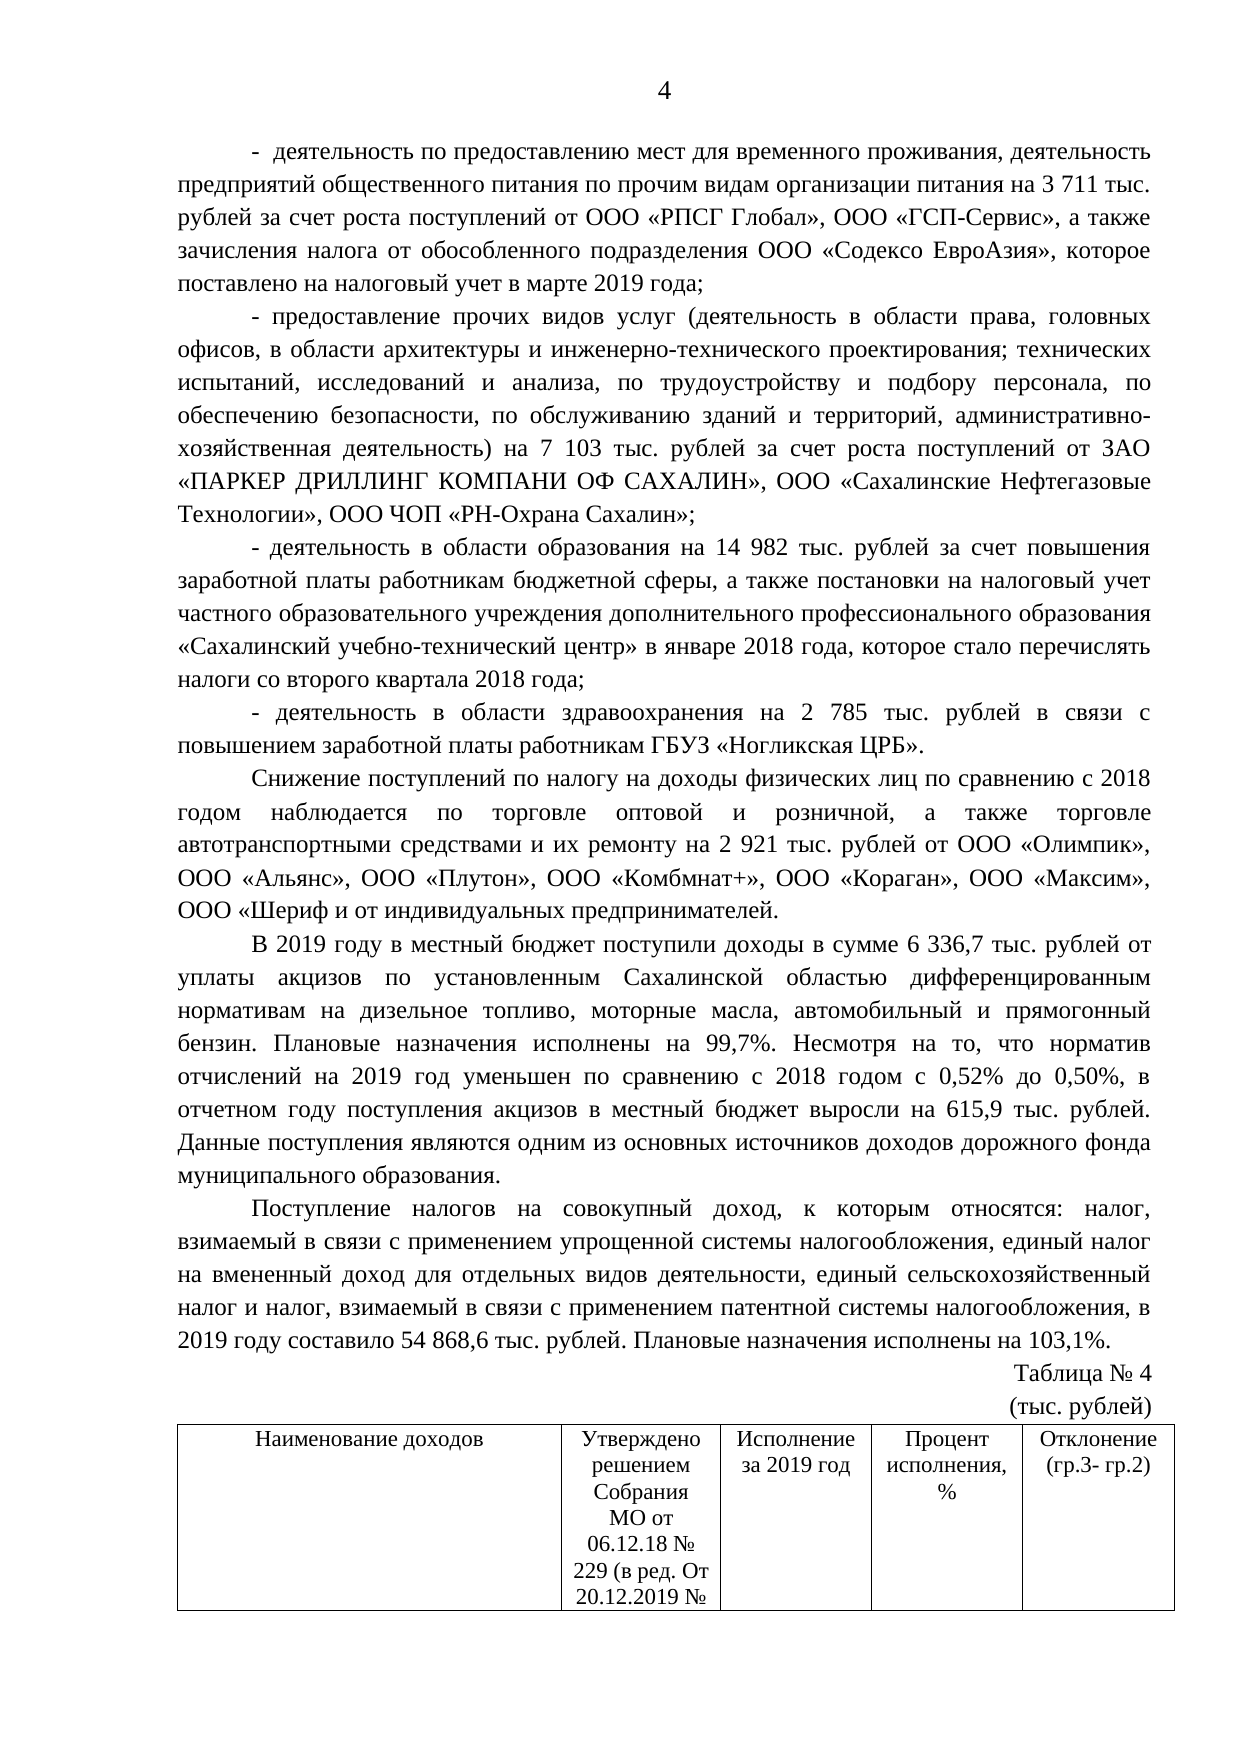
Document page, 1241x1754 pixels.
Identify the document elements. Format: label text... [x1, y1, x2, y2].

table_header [562, 1425, 720, 1609]
text - деятельность по предоставлению мест для временного проживания, деятельность предприятий общественного питания по прочим видам организации питания на 3 711 тыс. рублей за счет роста поступлений от ООО «РПСГ Глобал», ООО «ГСП-Сервис», а также зачисления налога от обособленного подразделения ООО «Содексо ЕвроАзия», которое поставлено на налоговый учет в марте 2019 года; [177, 136, 1152, 297]
text Снижение поступлений по налогу на доходы физических лиц по сравнению с 2018 годом наблюдается по торговле оптовой и розничной, а также торговле автотранспортными средствами и их ремонту на 2 921 тыс. рублей от ООО «Олимпик», ООО «Альянс», ООО «Плутон», ООО «Комбмнат+», ООО «Кораган», ООО «Максим», ООО «Шериф и от индивидуальных предпринимателей. [177, 763, 1152, 924]
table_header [1023, 1425, 1174, 1609]
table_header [721, 1425, 871, 1609]
text - предоставление прочих видов услуг (деятельность в области права, головных офисов, в области архитектуры и инженерно-технического проектирования; технических испытаний, исследований и анализа, по трудоустройству и подбору персонала, по обеспечению безопасности, по обслуживанию зданий и территорий, административно-хозяйственная деятельность) на 7 103 тыс. рублей за счет роста поступлений от ЗАО «ПАРКЕР ДРИЛЛИНГ КОМПАНИ ОФ САХАЛИН», ООО «Сахалинские Нефтегазовые Технологии», ООО ЧОП «РН-Охрана Сахалин»; [177, 301, 1152, 528]
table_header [872, 1425, 1022, 1609]
text Таблица № 4 [177, 1358, 1152, 1387]
text (тыс. рублей) [177, 1391, 1152, 1420]
text Поступление налогов на совокупный доход, к которым относятся: налог, взимаемый в связи с применением упрощенной системы налогообложения, единый налог на вмененный доход для отдельных видов деятельности, единый сельскохозяйственный налог и налог, взимаемый в связи с применением патентной системы налогообложения, в 2019 году составило 54 868,6 тыс. рублей. Плановые назначения исполнены на 103,1%. [177, 1193, 1152, 1354]
text - деятельность в области здравоохранения на 2 785 тыс. рублей в связи с повышением заработной платы работникам ГБУЗ «Ногликская ЦРБ». [177, 697, 1152, 759]
list - деятельность в области образования на 14 982 тыс. рублей за счет повышения заработной платы работникам бюджетной сферы, а также постановки на налоговый учет частного образовательного учреждения дополнительного профессионального образования «Сахалинский учебно-технический центр» в январе 2018 года, которое стало перечислять налоги со второго квартала 2018 года; [177, 532, 1152, 693]
text В 2019 году в местный бюджет поступили доходы в сумме 6 336,7 тыс. рублей от уплаты акцизов по установленным Сахалинской областью дифференцированным нормативам на дизельное топливо, моторные масла, автомобильный и прямогонный бензин. Плановые назначения исполнены на 99,7%. Несмотря на то, что норматив отчислений на 2019 год уменьшен по сравнению с 2018 годом с 0,52% до 0,50%, в отчетном году поступления акцизов в местный бюджет выросли на 615,9 тыс. рублей. Данные поступления являются одним из основных источников доходов дорожного фонда муниципального образования. [177, 929, 1152, 1188]
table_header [178, 1425, 561, 1609]
